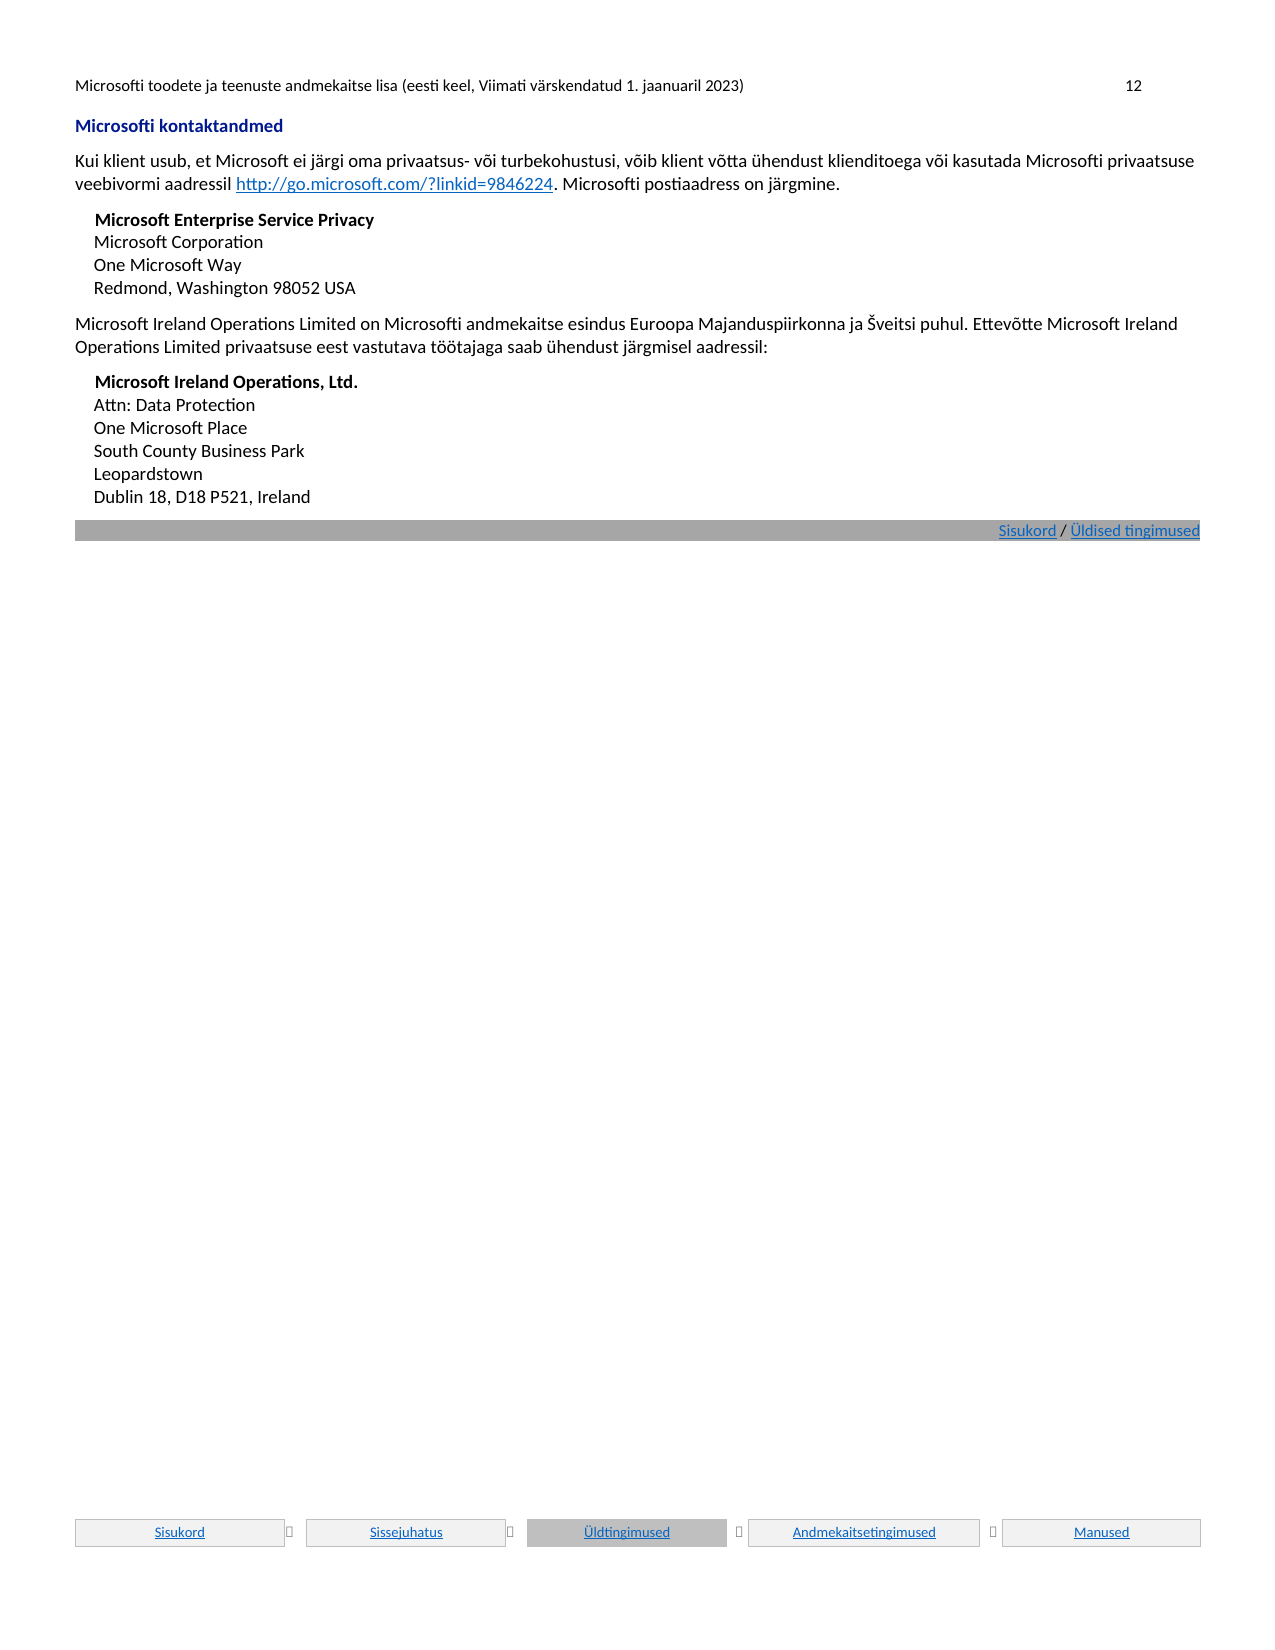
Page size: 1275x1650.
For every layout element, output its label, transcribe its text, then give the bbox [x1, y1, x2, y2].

list Sisukord / Üldised tingimused [75, 520, 1200, 541]
list One Microsoft Way [94, 254, 1200, 277]
list South County Business Park [94, 439, 1200, 462]
list Dublin 18, D18 P521, Ireland [94, 485, 1200, 508]
list Attn: Data Protection [94, 393, 1200, 416]
list Microsoft Corporation [94, 231, 1200, 254]
list Microsoft Ireland Operations, Ltd. [94, 370, 1200, 393]
list Kui klient usub, et Microsoft ei järgi oma privaatsus- või turbekohustusi, võib klient võtta ühendust klienditoega või kasutada Microsofti privaatsuse veebivormi aadressil http://go.microsoft.com/?linkid=9846224. Microsofti postiaadress on järgmine. [75, 149, 1200, 195]
list Leopardstown [94, 462, 1200, 485]
list One Microsoft Place [94, 416, 1200, 439]
list Redmond, Washington 98052 USA [94, 277, 1200, 299]
list Microsoft Ireland Operations Limited on Microsofti andmekaitse esindus Euroopa Majanduspiirkonna ja Šveitsi puhul. Ettevõtte Microsoft Ireland Operations Limited privaatsuse eest vastutava töötajaga saab ühendust järgmisel aadressil: [75, 312, 1200, 358]
subtitle Microsofti kontaktandmed [75, 114, 1200, 137]
list Microsoft Enterprise Service Privacy [94, 208, 1200, 231]
